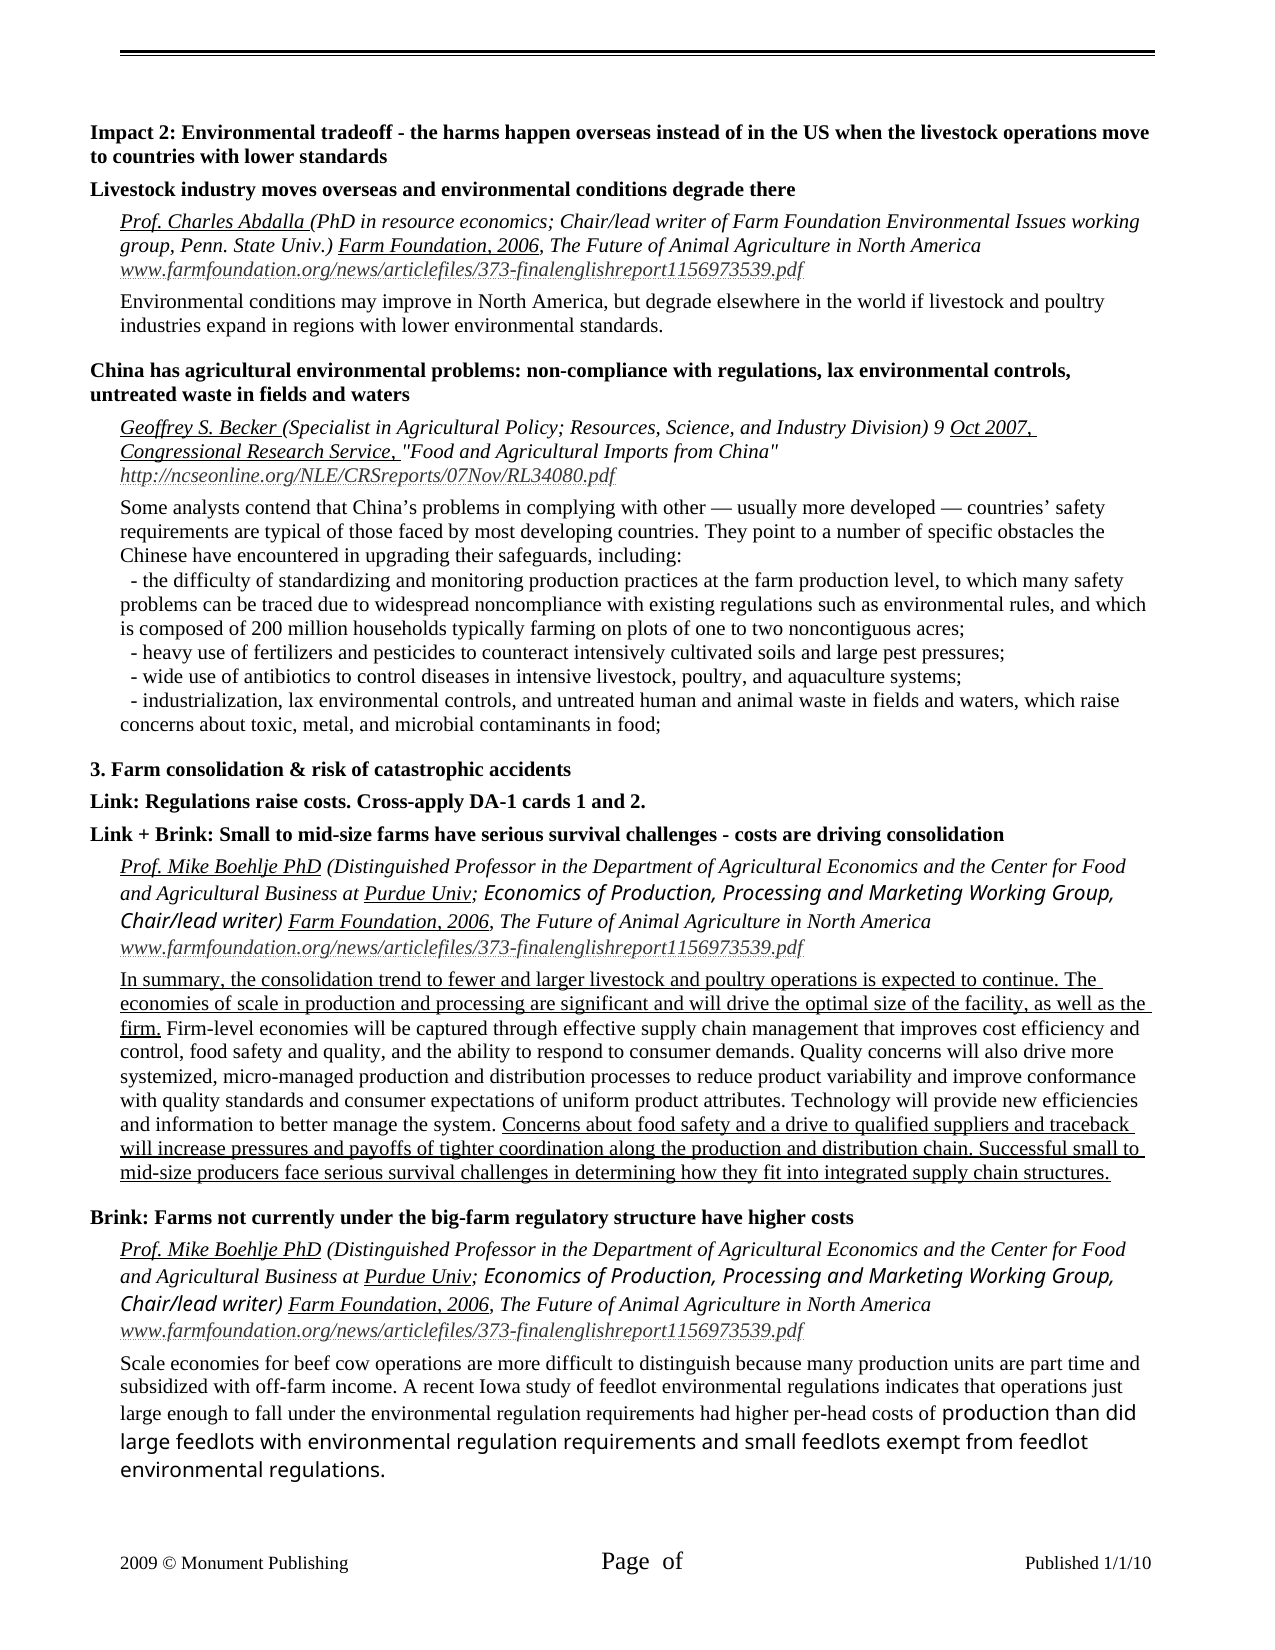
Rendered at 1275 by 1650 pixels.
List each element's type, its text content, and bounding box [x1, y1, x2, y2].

text Prof. Mike Boehlje PhD (Distinguished Professor in the Department of Agricultural Economics and the Center for Food and Agricultural Business at Purdue Univ; Economics of Production, Processing and Marketing Working Group, Chair/lead writer) Farm Foundation, 2006, The Future of Animal Agriculture in North America www.farmfoundation.org/news/articlefiles/373-finalenglishreport1156973539.pdf [120, 854, 1155, 959]
text Brink: Farms not currently under the big-farm regulatory structure have higher costs [90, 1205, 1155, 1229]
text Geoffrey S. Becker (Specialist in Agricultural Policy; Resources, Science, and Industry Division) 9 Oct 2007, Congressional Research Service, "Food and Agricultural Imports from China" http://ncseonline.org/NLE/CRSreports/07Nov/RL34080.pdf [120, 415, 1155, 487]
text Prof. Mike Boehlje PhD (Distinguished Professor in the Department of Agricultural Economics and the Center for Food and Agricultural Business at Purdue Univ; Economics of Production, Processing and Marketing Working Group, Chair/lead writer) Farm Foundation, 2006, The Future of Animal Agriculture in North America www.farmfoundation.org/news/articlefiles/373-finalenglishreport1156973539.pdf [120, 1237, 1155, 1342]
text Link + Brink: Small to mid-size farms have serious survival challenges - costs are driving consolidation [90, 822, 1155, 846]
text In summary, the consolidation trend to fewer and larger livestock and poultry operations is expected to continue. The economies of scale in production and processing are significant and will drive the optimal size of the facility, as well as the firm. Firm-level economies will be captured through effective supply chain management that improves cost efficiency and control, food safety and quality, and the ability to respond to consumer demands. Quality concerns will also drive more systemized, micro-managed production and distribution processes to reduce product variability and improve conformance with quality standards and consumer expectations of uniform product attributes. Technology will provide new efficiencies and information to better manage the system. Concerns about food safety and a drive to qualified suppliers and traceback will increase pressures and payoffs of tighter coordination along the production and distribution chain. Successful small to mid-size producers face serious survival challenges in determining how they fit into integrated supply chain structures. [120, 967, 1155, 1184]
text Prof. Charles Abdalla (PhD in resource economics; Chair/lead writer of Farm Foundation Environmental Issues working group, Penn. State Univ.) Farm Foundation, 2006, The Future of Animal Agriculture in North America www.farmfoundation.org/news/articlefiles/373-finalenglishreport1156973539.pdf [120, 209, 1155, 281]
text Impact 2: Environmental tradeoff - the harms happen overseas instead of in the US when the livestock operations move to countries with lower standards [90, 120, 1155, 168]
text Livestock industry moves overseas and environmental conditions degrade there [90, 176, 1155, 201]
text Scale economies for beef cow operations are more difficult to distinguish because many production units are part time and subsidized with off-farm income. A recent Iowa study of feedlot environmental regulations indicates that operations just large enough to fall under the environmental regulation requirements had higher per-head costs of production than did large feedlots with environmental regulation requirements and small feedlots exempt from feedlot environmental regulations. [120, 1350, 1155, 1484]
text Link: Regulations raise costs. Cross-apply DA-1 cards 1 and 2. [90, 789, 1155, 813]
text 3. Farm consolidation & risk of catastrophic accidents [90, 757, 1155, 781]
text Environmental conditions may improve in North America, but degrade elsewhere in the world if livestock and poultry industries expand in regions with lower environmental standards. [120, 289, 1155, 337]
text China has agricultural environmental problems: non-compliance with regulations, lax environmental controls, untreated waste in fields and waters [90, 358, 1155, 406]
text Some analysts contend that China’s problems in complying with other — usually more developed — countries’ safety requirements are typical of those faced by most developing countries. They point to a number of specific obstacles the Chinese have encountered in upgrading their safeguards, including: - the difficulty of standardizing and monitoring production practices at the farm production level, to which many safety problems can be traced due to widespread noncompliance with existing regulations such as environmental rules, and which is composed of 200 million households typically farming on plots of one to two noncontiguous acres; - heavy use of fertilizers and pesticides to counteract intensively cultivated soils and large pest pressures; - wide use of antibiotics to control diseases in intensive livestock, poultry, and aquaculture systems; - industrialization, lax environmental controls, and untreated human and animal waste in fields and waters, which raise concerns about toxic, metal, and microbial contaminants in food; [120, 495, 1155, 736]
